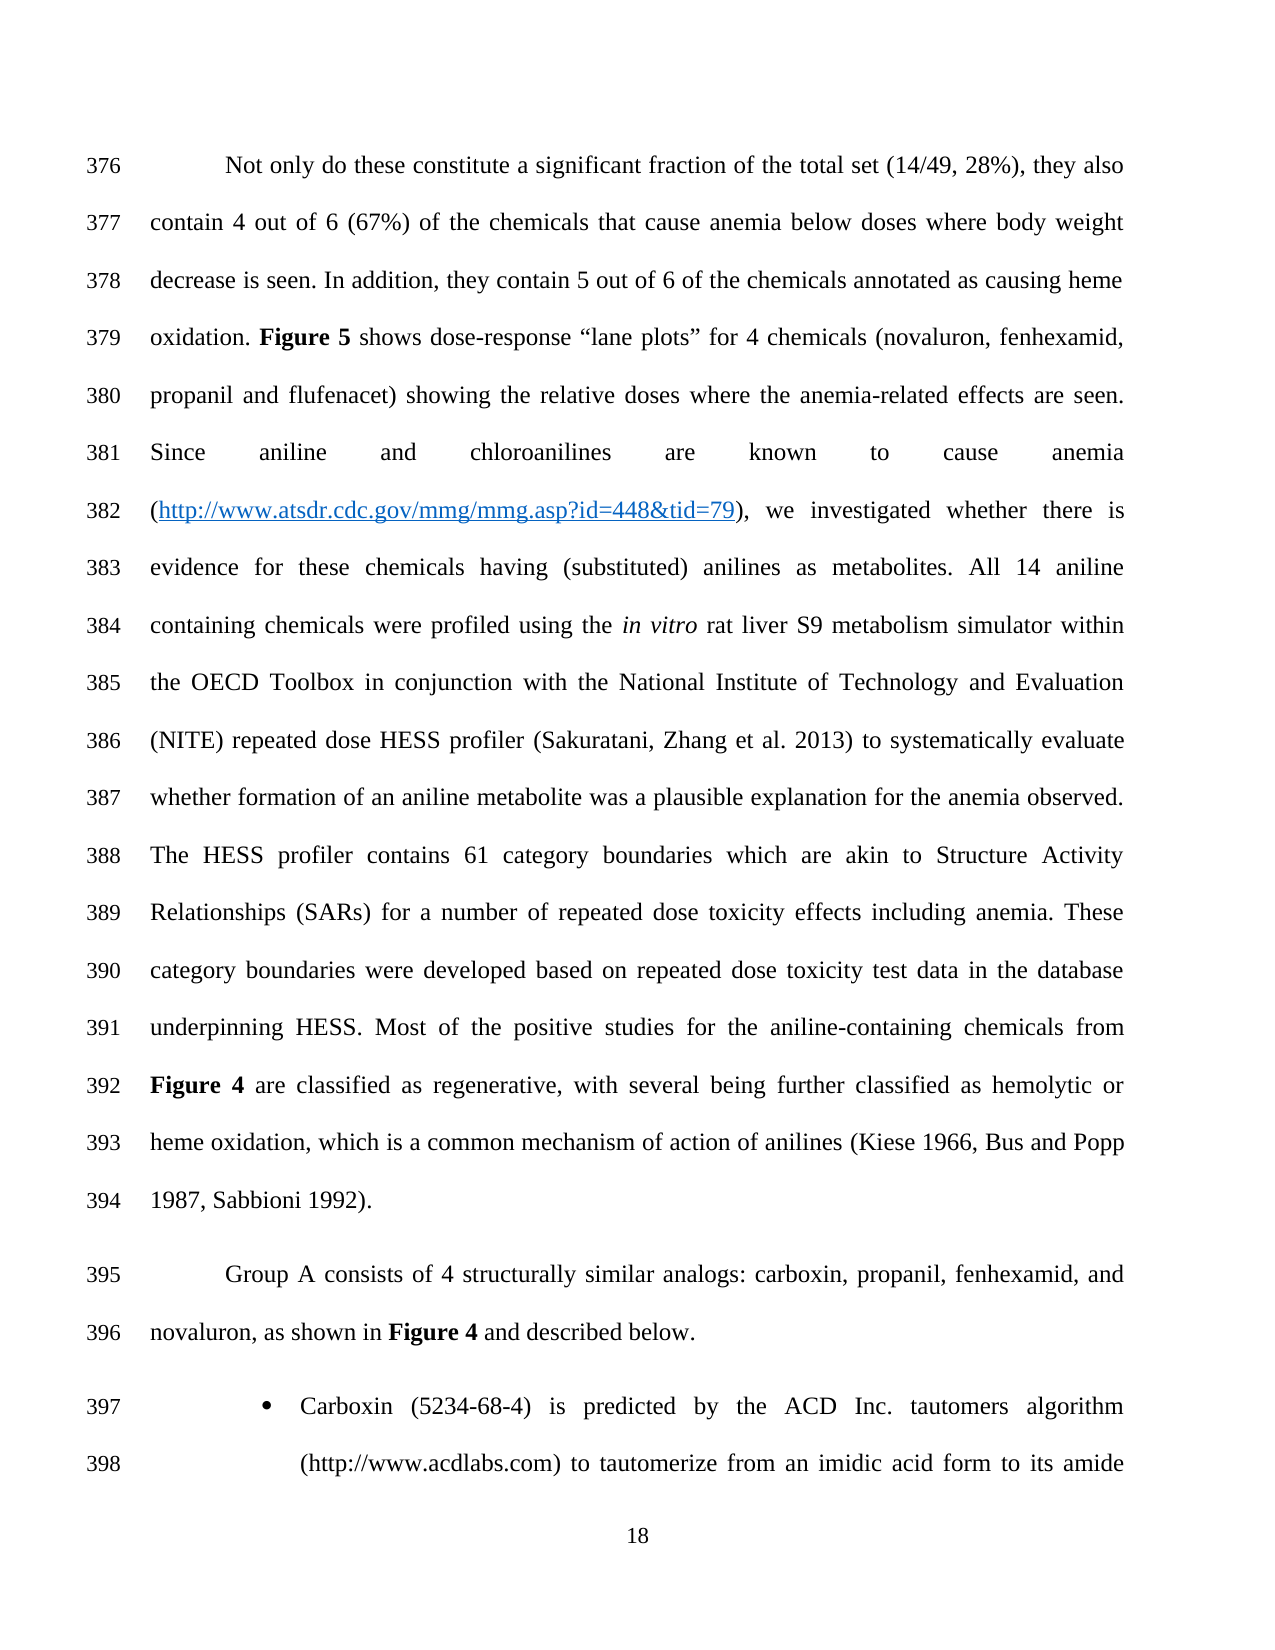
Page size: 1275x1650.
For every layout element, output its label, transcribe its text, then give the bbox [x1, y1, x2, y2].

text Not only do these constitute a significant fraction of the total set (14/49, 28%), they also contain 4 out of 6 (67%) of the chemicals that cause anemia below doses where body weight decrease is seen. In addition, they contain 5 out of 6 of the chemicals annotated as causing heme oxidation. Figure 5 shows dose-response “lane plots” for 4 chemicals (novaluron, fenhexamid, propanil and flufenacet) showing the relative doses where the anemia-related effects are seen. Since aniline and chloroanilines are known to cause anemia (http://www.atsdr.cdc.gov/mmg/mmg.asp?id=448&tid=79), we investigated whether there is evidence for these chemicals having (substituted) anilines as metabolites. All 14 aniline containing chemicals were profiled using the in vitro rat liver S9 metabolism simulator within the OECD Toolbox in conjunction with the National Institute of Technology and Evaluation (NITE) repeated dose HESS profiler (Sakuratani, Zhang et al. 2013) to systematically evaluate whether formation of an aniline metabolite was a plausible explanation for the anemia observed. The HESS profiler contains 61 category boundaries which are akin to Structure Activity Relationships (SARs) for a number of repeated dose toxicity effects including anemia. These category boundaries were developed based on repeated dose toxicity test data in the database underpinning HESS. Most of the positive studies for the aniline-containing chemicals from Figure 4 are classified as regenerative, with several being further classified as hemolytic or heme oxidation, which is a common mechanism of action of anilines (Kiese 1966, Bus and Popp 1987, Sabbioni 1992). [150, 150, 1125, 1214]
text Group A consists of 4 structurally similar analogs: carboxin, propanil, fenhexamid, and novaluron, as shown in Figure 4 and described below. [150, 1259, 1125, 1345]
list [262, 1391, 1125, 1477]
